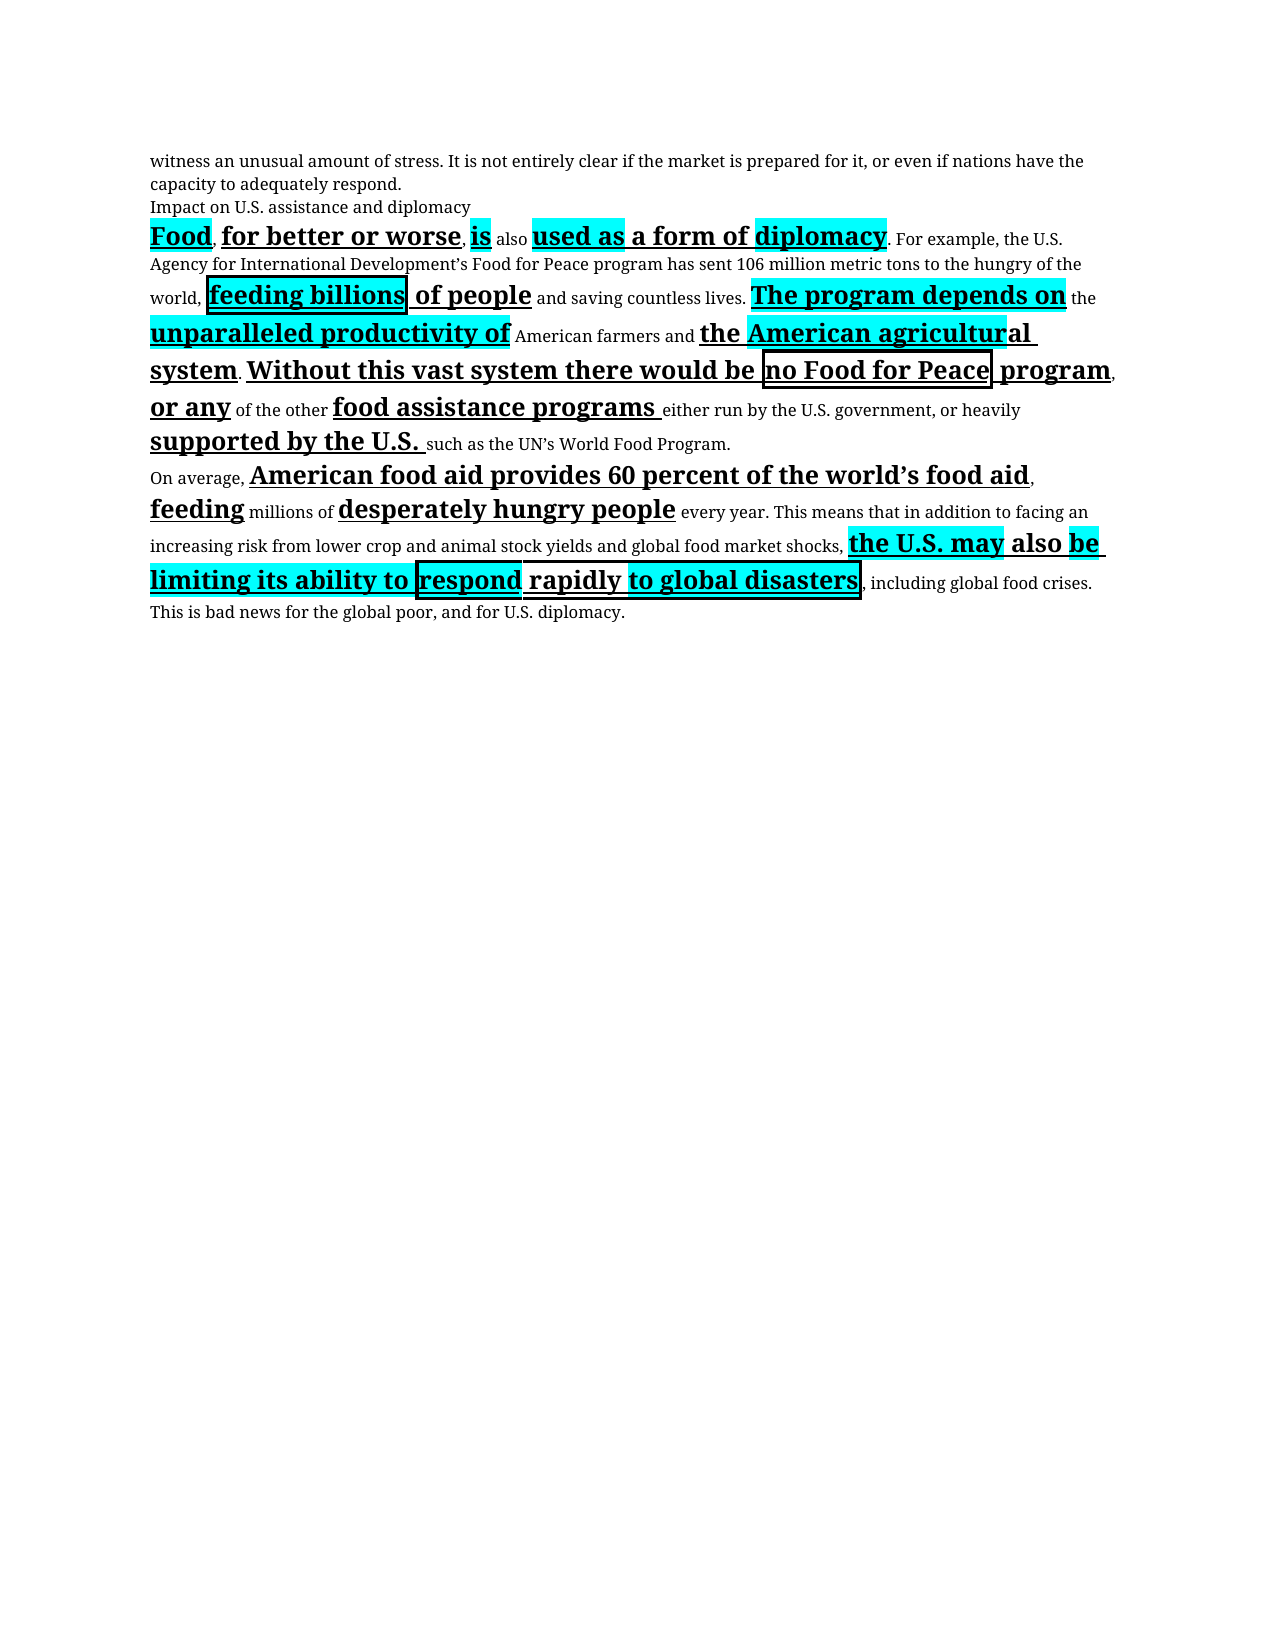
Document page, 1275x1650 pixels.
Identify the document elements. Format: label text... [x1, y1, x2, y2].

text On average, American food aid provides 60 percent of the world’s food aid, feeding millions of desperately hungry people every year. This means that in addition to facing an increasing risk from lower crop and animal stock yields and global food market shocks, the U.S. may also be limiting its ability to respond rapidly to global disasters, including global food crises. This is bad news for the global poor, and for U.S. diplomacy. [150, 458, 1125, 623]
text Impact on U.S. assistance and diplomacy [150, 195, 1125, 218]
text Food, for better or worse, is also used as a form of diplomacy. For example, the U.S. Agency for International Development’s Food for Peace program has sent 106 million metric tons to the hungry of the world, feeding billions of people and saving countless lives. The program depends on the unparalleled productivity of American farmers and the American agricultural system. Without this vast system there would be no Food for Peace program, or any of the other food assistance programs either run by the U.S. government, or heavily supported by the U.S. such as the UN’s World Food Program. [150, 218, 1125, 458]
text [150, 150, 1125, 195]
